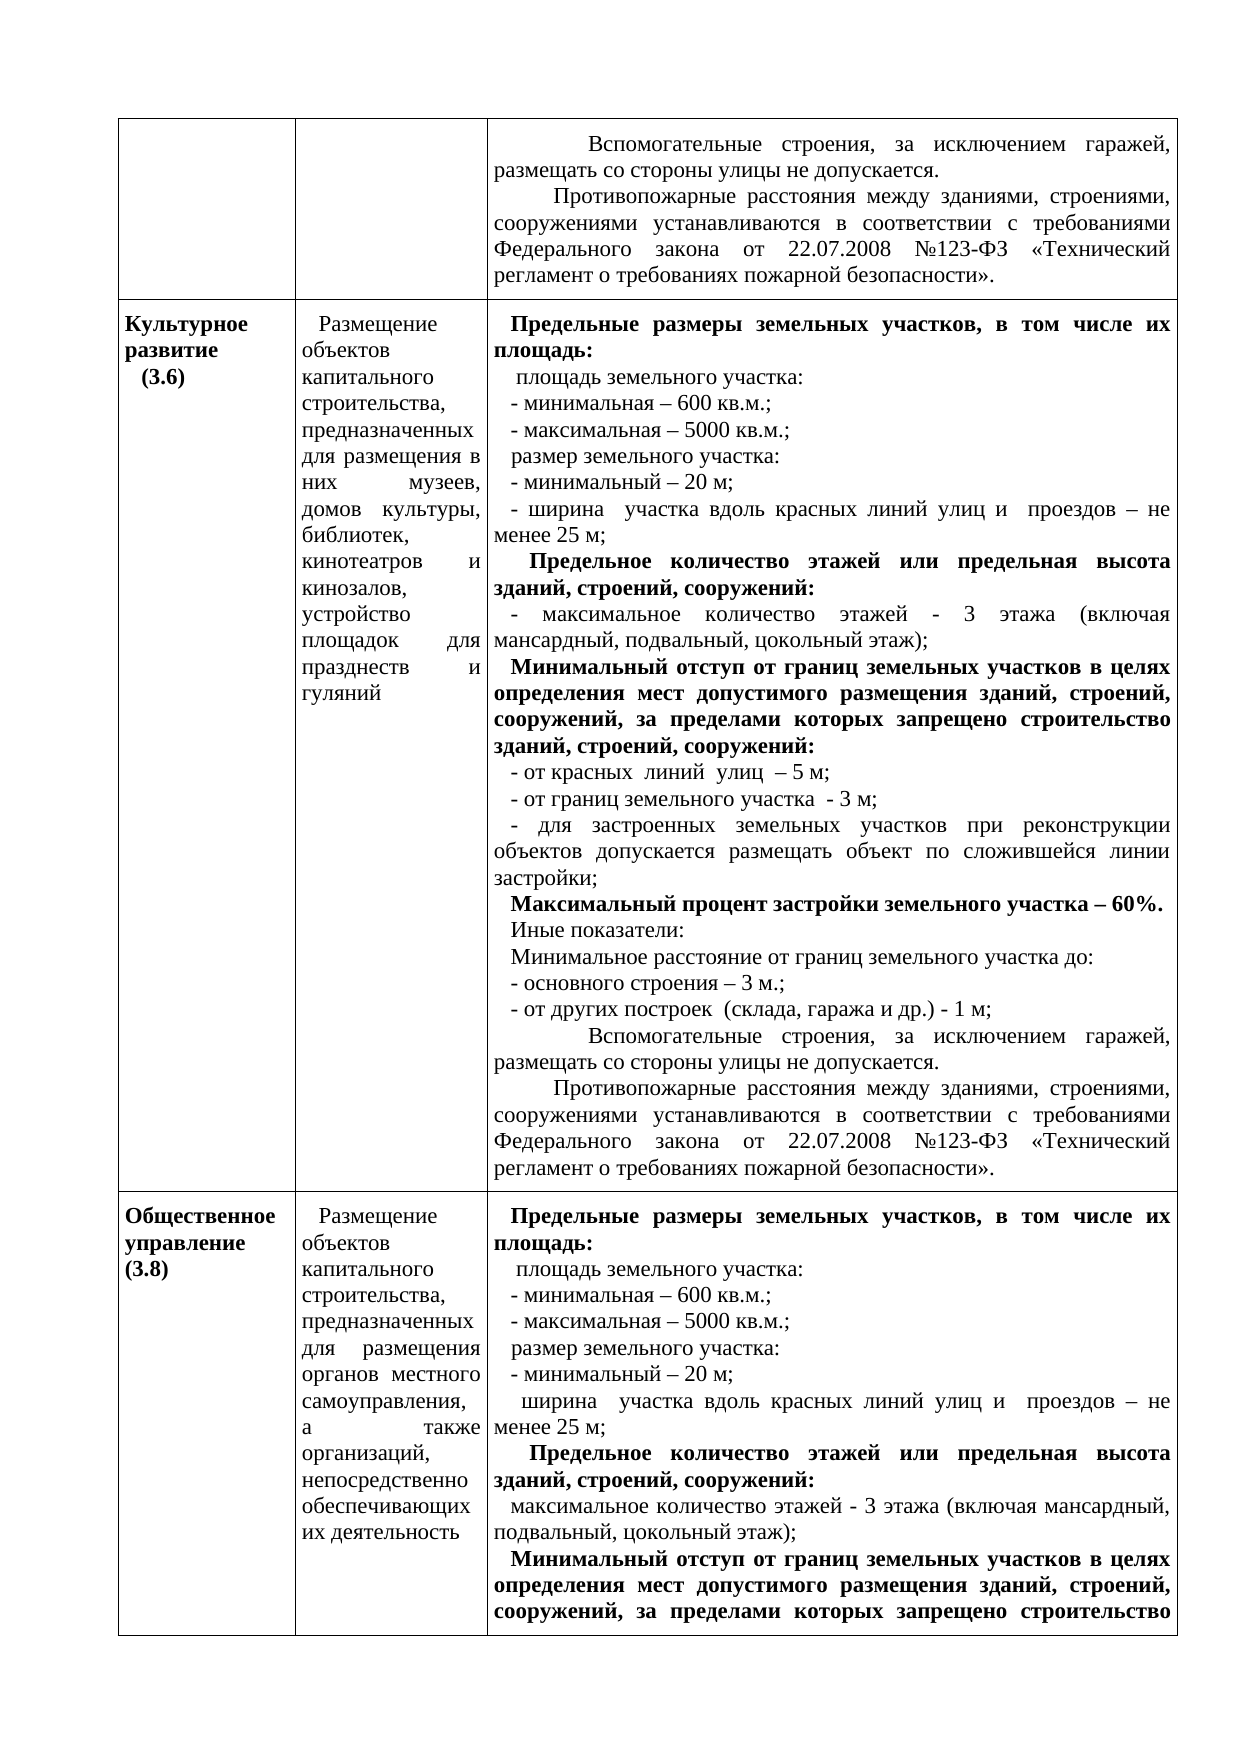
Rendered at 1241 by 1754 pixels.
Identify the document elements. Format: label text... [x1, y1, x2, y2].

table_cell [488, 119, 1177, 298]
table_cell Предельные размеры земельных участков, в том числе их площадь: площадь земельного участка: - минимальная – 600 кв.м.; - максимальная – 5000 кв.м.; размер земельного участка: - минимальный – 20 м; - ширина участка вдоль красных линий улиц и проездов – не менее 25 м; Предельное количество этажей или предельная высота зданий, строений, сооружений: - максимальное количество этажей - 3 этажа (включая мансардный, подвальный, цокольный этаж); Минимальный отступ от границ земельных участков в целях определения мест допустимого размещения зданий, строений, сооружений, за пределами которых запрещено строительство зданий, строений, сооружений: - от красных линий улиц – 5 м; - от границ земельного участка - 3 м; - для застроенных земельных участков при реконструкции объектов допускается размещать объект по сложившейся линии застройки; Максимальный процент застройки земельного участка – 60%. Иные показатели: Минимальное расстояние от границ земельного участка до: - основного строения – 3 м.; - от других построек (склада, гаража и др.) - 1 м; Вспомогательные строения, за исключением гаражей, размещать со стороны улицы не допускается. Противопожарные расстояния между зданиями, строениями, сооружениями устанавливаются в соответствии с требованиями Федерального закона от 22.07.2008 №123-ФЗ «Технический регламент о требованиях пожарной безопасности». [488, 300, 1177, 1191]
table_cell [119, 1192, 295, 1634]
table_cell Культурное развитие (3.6) [119, 300, 295, 1191]
table_cell Размещение объектов капитального строительства, предназначенных для размещения в них музеев, домов культуры, библиотек, кинотеатров и кинозалов, устройство площадок для празднеств и гуляний [296, 300, 487, 1191]
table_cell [119, 119, 295, 298]
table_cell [296, 1192, 487, 1634]
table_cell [488, 1192, 1177, 1634]
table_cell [296, 119, 487, 298]
